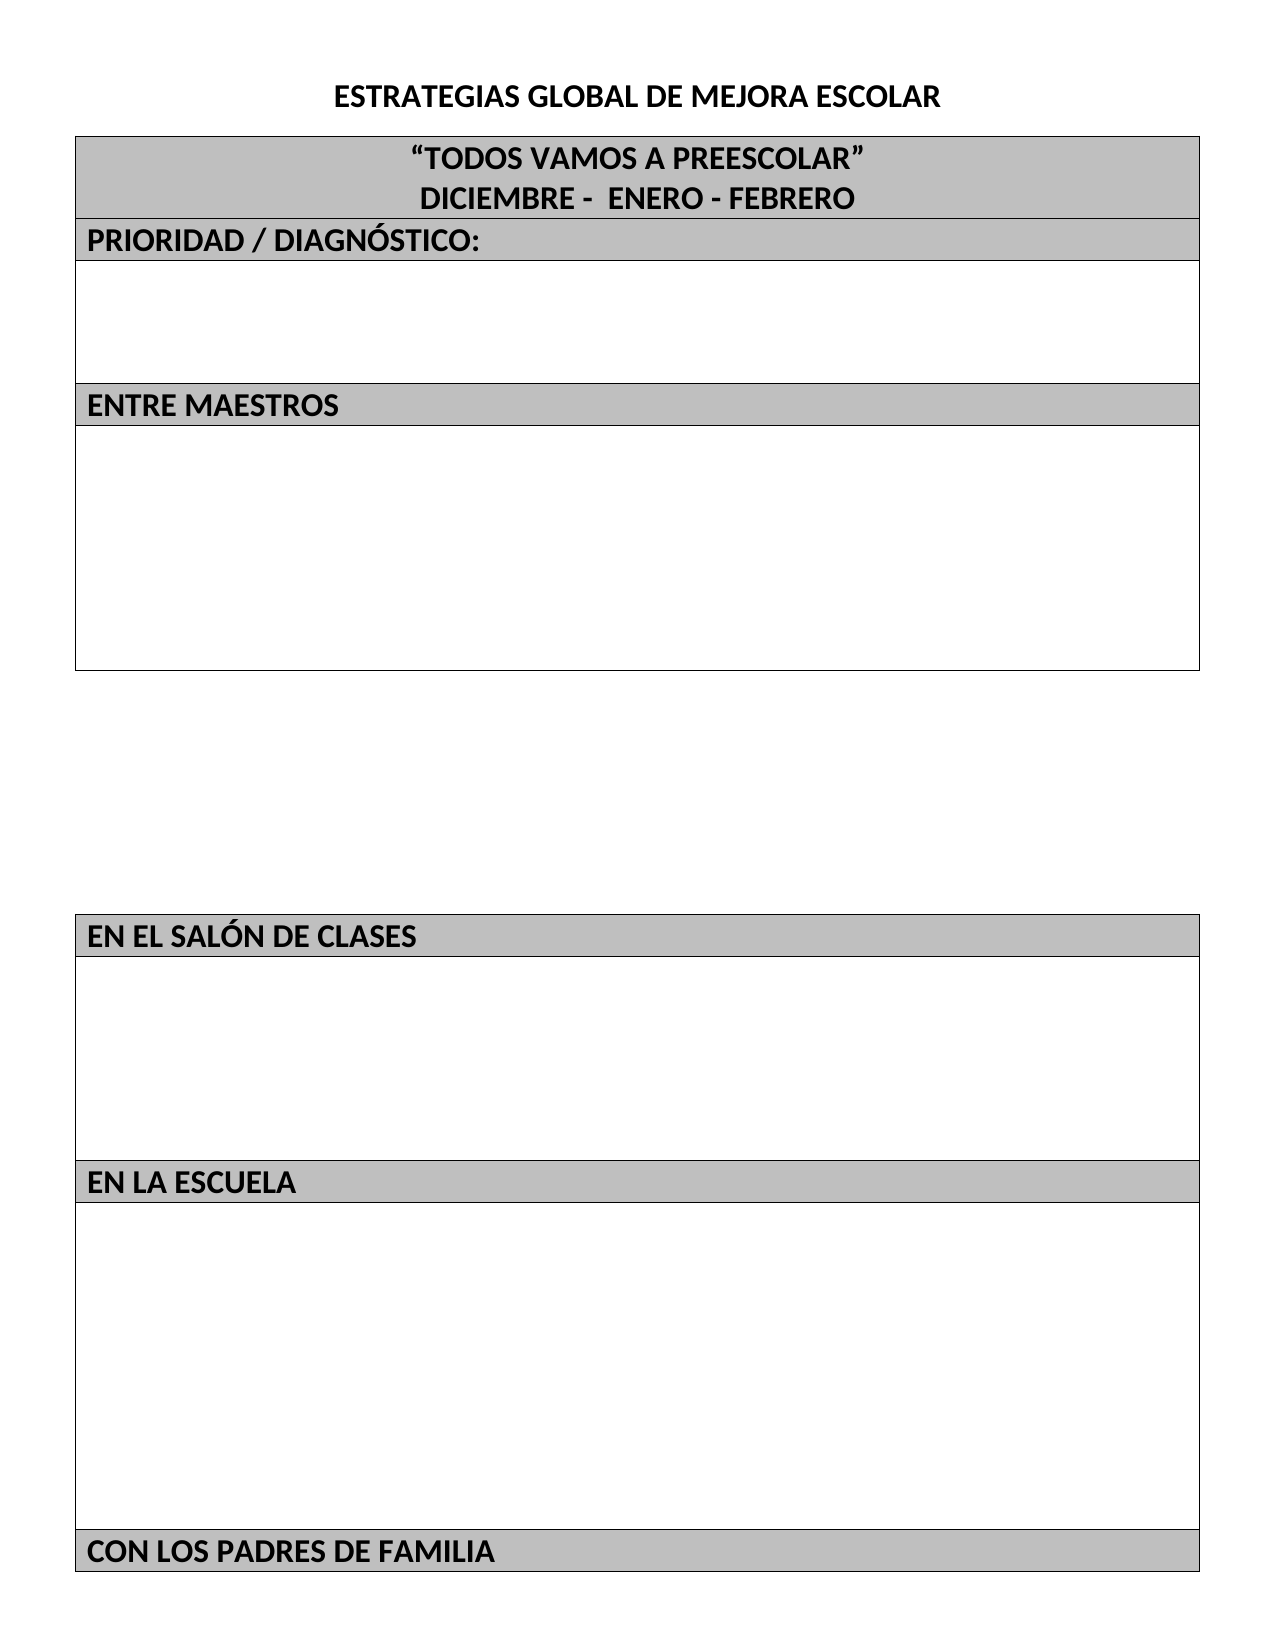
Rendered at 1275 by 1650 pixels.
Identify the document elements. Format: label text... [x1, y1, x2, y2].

table_cell [76, 957, 1199, 1160]
table_header “TODOS VAMOS A PREESCOLAR” DICIEMBRE - ENERO - FEBRERO [76, 137, 1199, 218]
table_cell ENTRE MAESTROS [76, 384, 1199, 425]
table_header EN EL SALÓN DE CLASES [76, 915, 1199, 956]
table_cell [76, 426, 1199, 670]
table_cell [76, 261, 1199, 383]
table_cell EN LA ESCUELA [76, 1161, 1199, 1202]
table_cell CON LOS PADRES DE FAMILIA [76, 1530, 1199, 1571]
text ESTRATEGIAS GLOBAL DE MEJORA ESCOLAR [75, 75, 1200, 116]
table_cell PRIORIDAD / DIAGNÓSTICO: [76, 219, 1199, 260]
table_cell [76, 1203, 1199, 1529]
